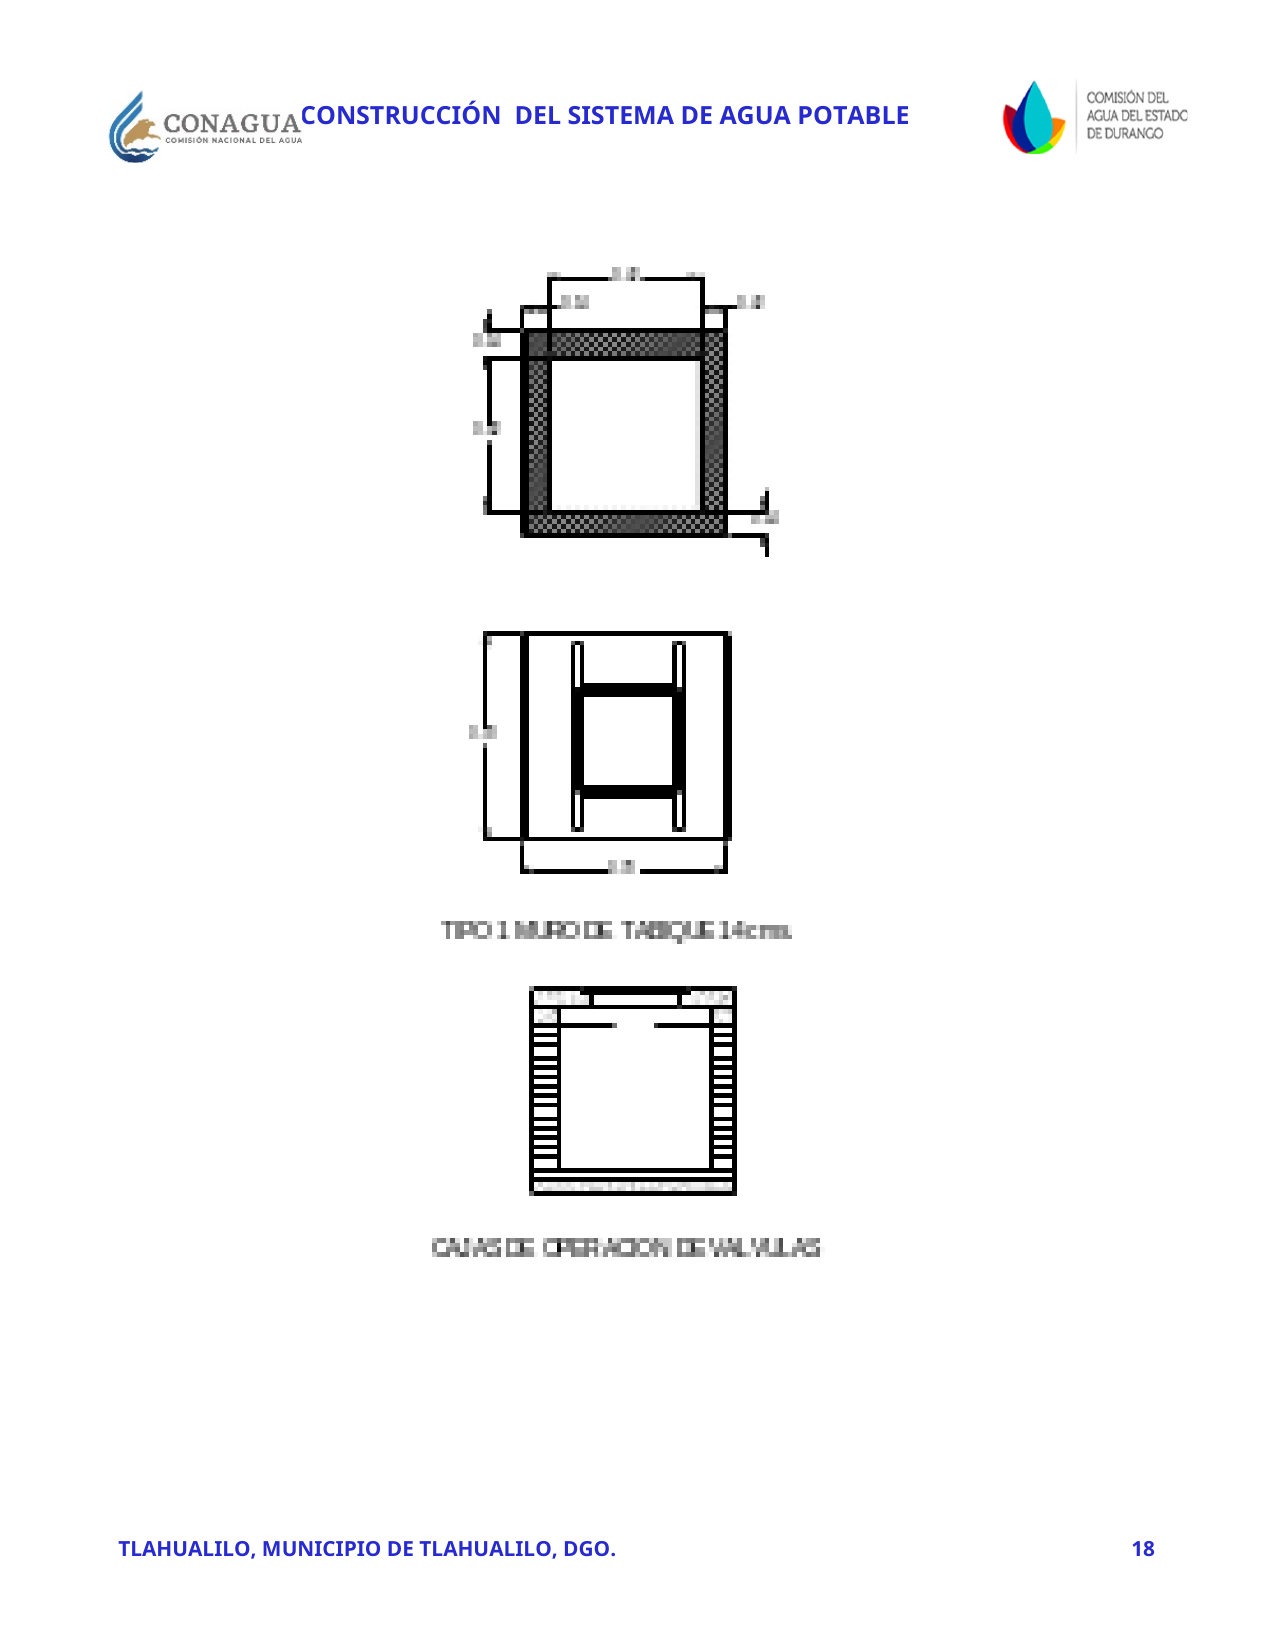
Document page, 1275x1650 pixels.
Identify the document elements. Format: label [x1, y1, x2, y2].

picture [1000, 78, 1191, 157]
picture [108, 90, 303, 165]
